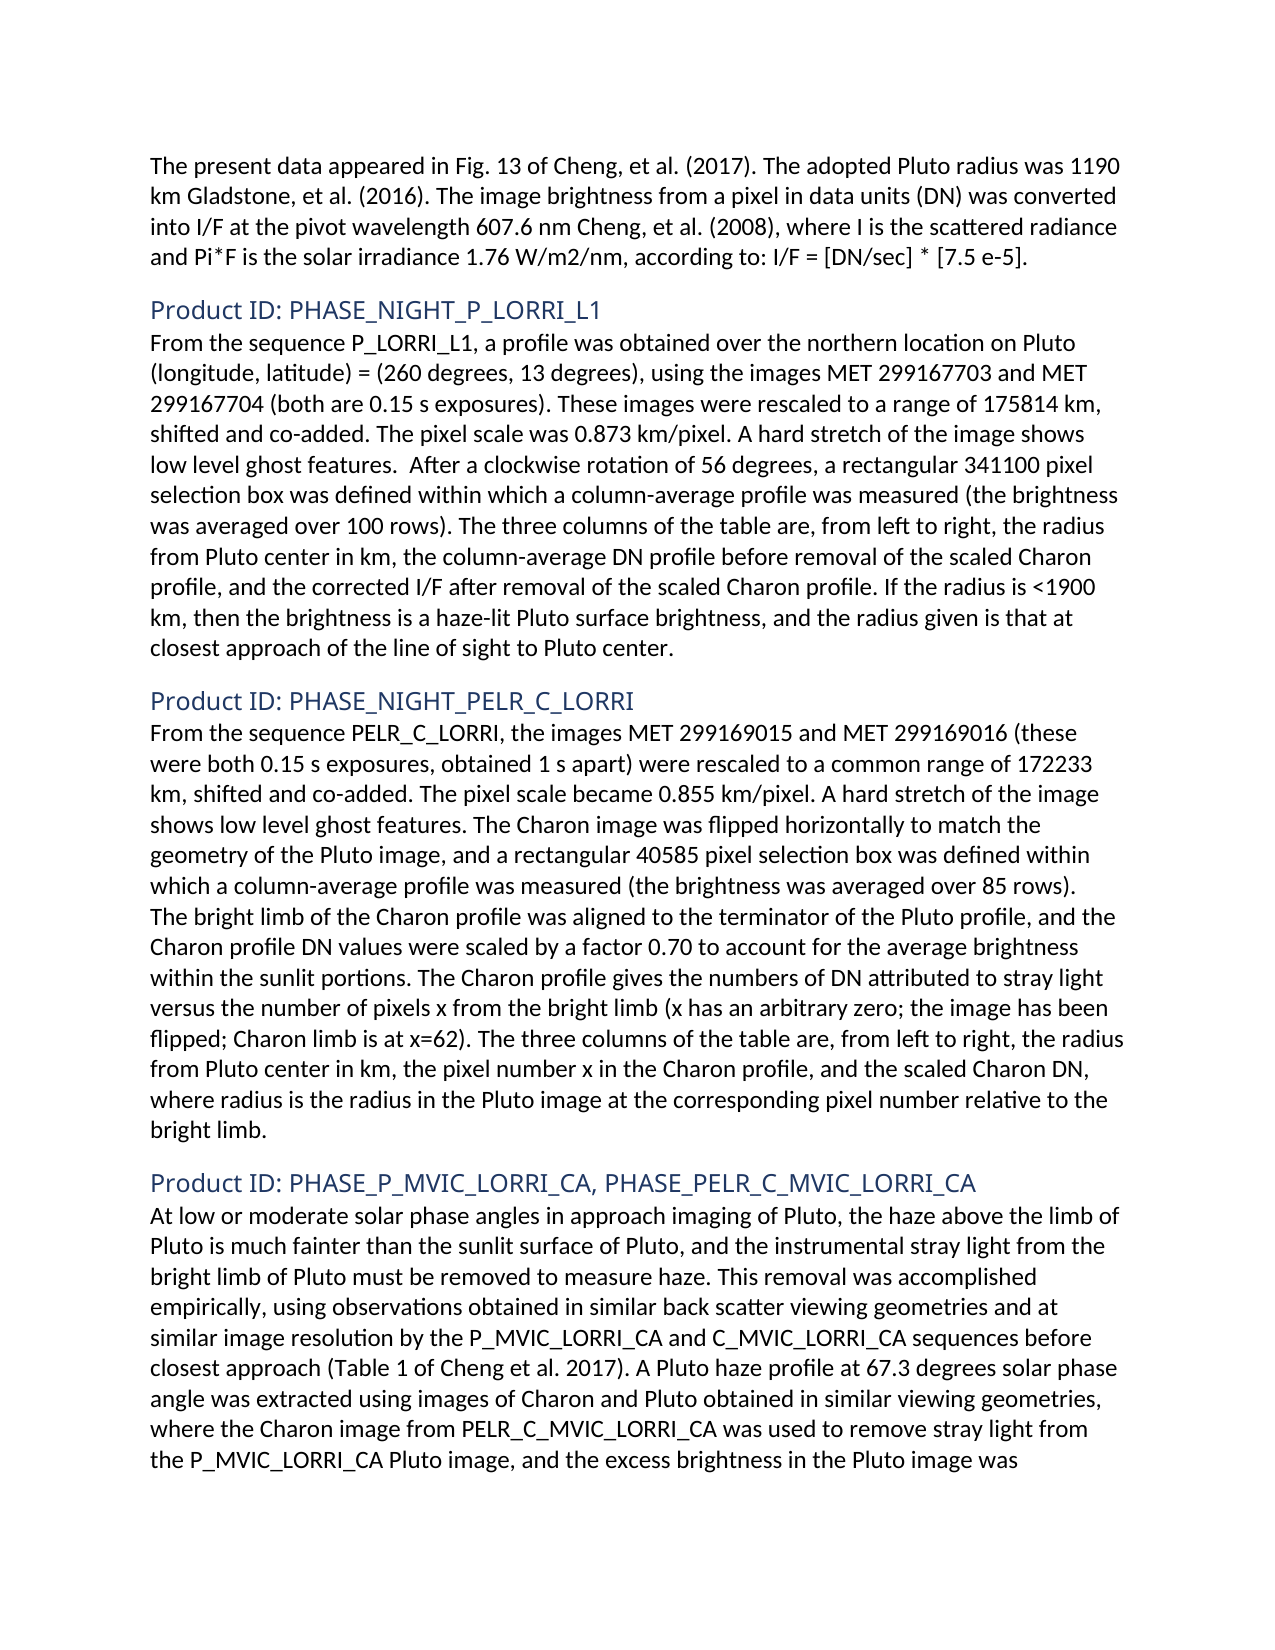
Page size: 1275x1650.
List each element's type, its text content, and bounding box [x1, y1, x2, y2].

subtitle Product ID: PHASE_NIGHT_P_LORRI_L1 [150, 293, 1125, 327]
text The present data appeared in Fig. 13 of Cheng, et al. (2017). The adopted Pluto radius was 1190 km Gladstone, et al. (2016). The image brightness from a pixel in data units (DN) was converted into I/F at the pivot wavelength 607.6 nm Cheng, et al. (2008), where I is the scattered radiance and Pi*F is the solar irradiance 1.76 W/m2/nm, according to: I/F = [DN/sec] * [7.5 e-5]. [150, 150, 1125, 272]
text From the sequence PELR_C_LORRI, the images MET 299169015 and MET 299169016 (these were both 0.15 s exposures, obtained 1 s apart) were rescaled to a common range of 172233 km, shifted and co-added. The pixel scale became 0.855 km/pixel. A hard stretch of the image shows low level ghost features. The Charon image was flipped horizontally to match the geometry of the Pluto image, and a rectangular 40585 pixel selection box was defined within which a column-average profile was measured (the brightness was averaged over 85 rows). The bright limb of the Charon profile was aligned to the terminator of the Pluto profile, and the Charon profile DN values were scaled by a factor 0.70 to account for the average brightness within the sunlit portions. The Charon profile gives the numbers of DN attributed to stray light versus the number of pixels x from the bright limb (x has an arbitrary zero; the image has been flipped; Charon limb is at x=62). The three columns of the table are, from left to right, the radius from Pluto center in km, the pixel number x in the Charon profile, and the scaled Charon DN, where radius is the radius in the Pluto image at the corresponding pixel number relative to the bright limb. [150, 718, 1125, 1145]
text From the sequence P_LORRI_L1, a profile was obtained over the northern location on Pluto (longitude, latitude) = (260 degrees, 13 degrees), using the images MET 299167703 and MET 299167704 (both are 0.15 s exposures). These images were rescaled to a range of 175814 km, shifted and co-added. The pixel scale was 0.873 km/pixel. A hard stretch of the image shows low level ghost features. After a clockwise rotation of 56 degrees, a rectangular 341100 pixel selection box was defined within which a column-average profile was measured (the brightness was averaged over 100 rows). The three columns of the table are, from left to right, the radius from Pluto center in km, the column-average DN profile before removal of the scaled Charon profile, and the corrected I/F after removal of the scaled Charon profile. If the radius is <1900 km, then the brightness is a haze-lit Pluto surface brightness, and the radius given is that at closest approach of the line of sight to Pluto center. [150, 327, 1125, 663]
subtitle Product ID: PHASE_NIGHT_PELR_C_LORRI [150, 683, 1125, 718]
subtitle Product ID: PHASE_P_MVIC_LORRI_CA, PHASE_PELR_C_MVIC_LORRI_CA [150, 1166, 1125, 1200]
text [150, 1200, 1125, 1474]
